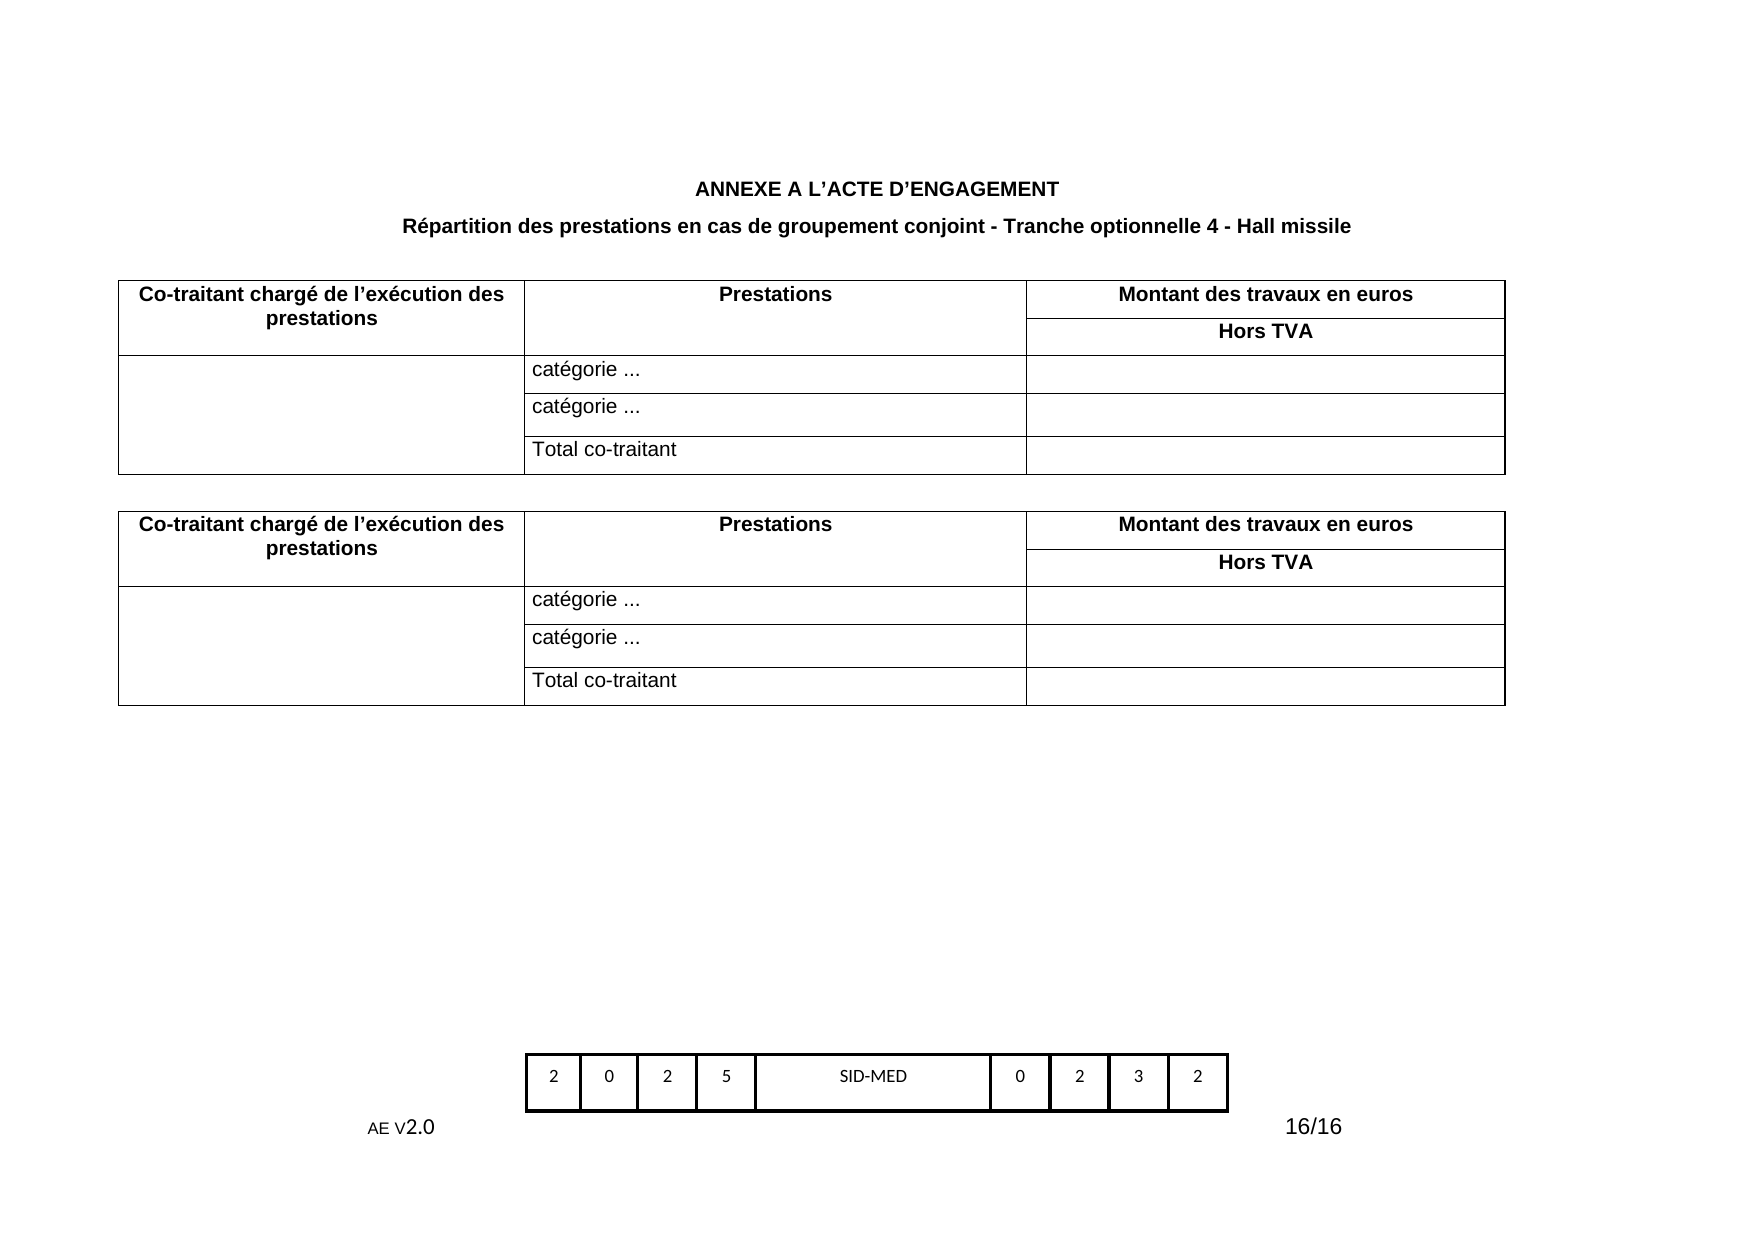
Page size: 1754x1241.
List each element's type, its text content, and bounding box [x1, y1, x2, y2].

table_header Co-traitant chargé de l’exécution des prestations [119, 512, 524, 586]
table_header Montant des travaux en euros [1027, 512, 1504, 549]
table_cell Hors TVA [1027, 319, 1504, 355]
table_cell Total co-traitant [525, 437, 1026, 474]
table_header Montant des travaux en euros [1027, 281, 1504, 318]
table_header Co-traitant chargé de l’exécution des prestations [119, 281, 524, 355]
table_cell [1027, 625, 1504, 667]
table_cell [1027, 668, 1504, 704]
table_cell [1027, 356, 1504, 393]
table_cell Total co-traitant [525, 668, 1026, 704]
table_cell [1027, 437, 1504, 474]
text Répartition des prestations en cas de groupement conjoint - Tranche optionnelle 4 - Hall missile [118, 214, 1636, 238]
table_cell catégorie ... [525, 587, 1026, 624]
table_cell catégorie ... [525, 394, 1026, 436]
table_cell [119, 587, 524, 704]
table_cell [119, 356, 524, 474]
text ANNEXE A L’ACTE D’ENGAGEMENT [118, 177, 1636, 201]
table_cell catégorie ... [525, 356, 1026, 393]
table_cell [1027, 587, 1504, 624]
table_header Prestations [525, 281, 1026, 355]
table_cell [1027, 394, 1504, 436]
table_header Prestations [525, 512, 1026, 586]
table_cell catégorie ... [525, 625, 1026, 667]
table_cell Hors TVA [1027, 550, 1504, 586]
